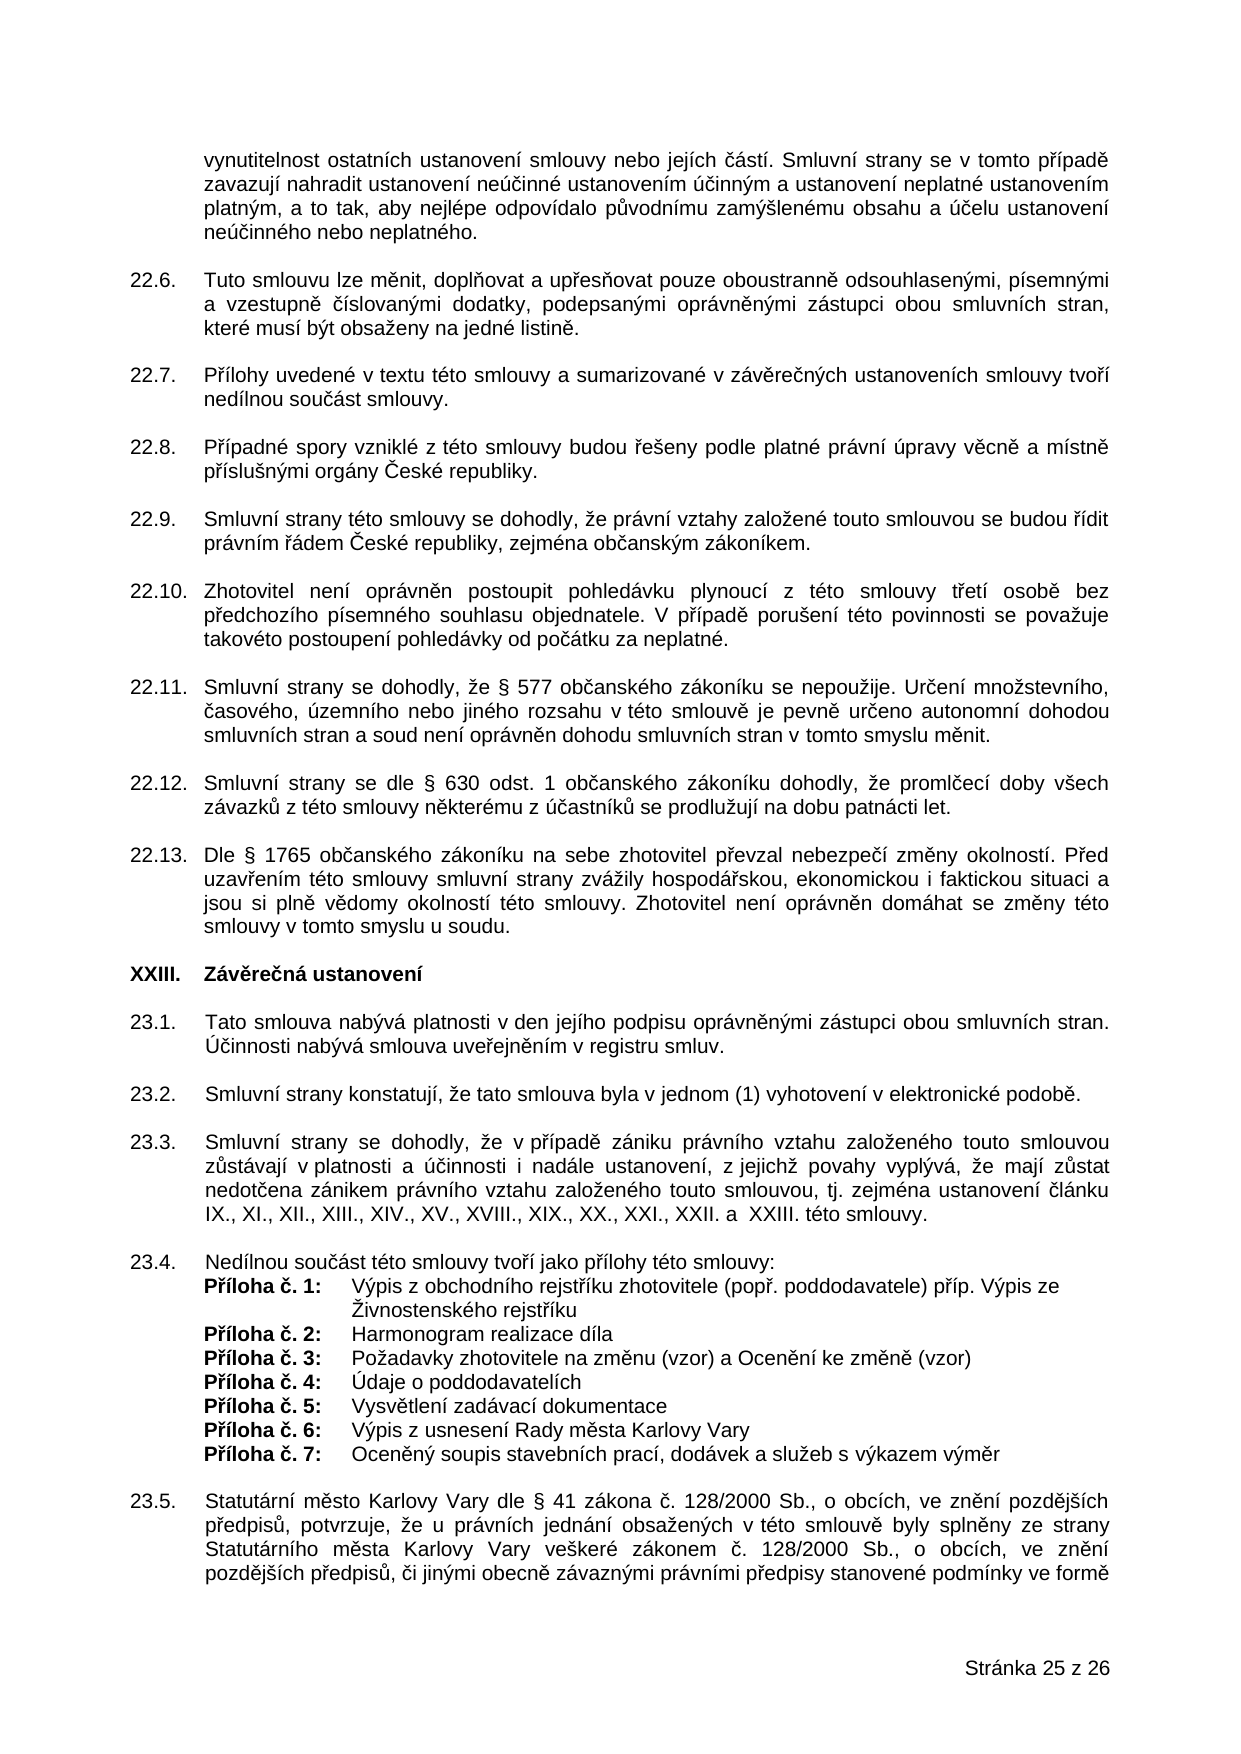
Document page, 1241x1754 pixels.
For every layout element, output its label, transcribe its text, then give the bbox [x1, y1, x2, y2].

list Nedílnou součást této smlouvy tvoří jako přílohy této smlouvy: [130, 1250, 1110, 1274]
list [130, 1489, 1110, 1585]
list Smluvní strany této smlouvy se dohodly, že právní vztahy založené touto smlouvou se budou řídit právním řádem České republiky, zejména občanským zákoníkem. [130, 507, 1110, 555]
text Příloha č. 3: Požadavky zhotovitele na změnu (vzor) a Ocenění ke změně (vzor) [204, 1346, 1110, 1369]
list Smluvní strany se dohodly, že v případě zániku právního vztahu založeného touto smlouvou zůstávají v platnosti a účinnosti i nadále ustanovení, z jejichž povahy vyplývá, že mají zůstat nedotčena zánikem právního vztahu založeného touto smlouvou, tj. zejména ustanovení článku IX., XI., XII., XIII., XIV., XV., XVIII., XIX., XX., XXI., XXII. a XXIII. této smlouvy. [130, 1130, 1110, 1226]
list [130, 148, 1110, 243]
text Příloha č. 7: Oceněný soupis stavebních prací, dodávek a služeb s výkazem výměr [130, 1441, 1110, 1465]
list Případné spory vzniklé z této smlouvy budou řešeny podle platné právní úpravy věcně a místně příslušnými orgány České republiky. [130, 435, 1110, 483]
list Tuto smlouvu lze měnit, doplňovat a upřesňovat pouze oboustranně odsouhlasenými, písemnými a vzestupně číslovanými dodatky, podepsanými oprávněnými zástupci obou smluvních stran, které musí být obsaženy na jedné listině. [130, 267, 1110, 339]
list Smluvní strany konstatují, že tato smlouva byla v jednom (1) vyhotovení v elektronické podobě. [130, 1082, 1110, 1106]
text Příloha č. 4: Údaje o poddodavatelích [130, 1369, 1110, 1393]
list Dle § 1765 občanského zákoníku na sebe zhotovitel převzal nebezpečí změny okolností. Před uzavřením této smlouvy smluvní strany zvážily hospodářskou, ekonomickou i faktickou situaci a jsou si plně vědomy okolností této smlouvy. Zhotovitel není oprávněn domáhat se změny této smlouvy v tomto smyslu u soudu. [130, 842, 1110, 938]
list Přílohy uvedené v textu této smlouvy a sumarizované v závěrečných ustanoveních smlouvy tvoří nedílnou součást smlouvy. [130, 363, 1110, 411]
list Smluvní strany se dohodly, že § 577 občanského zákoníku se nepoužije. Určení množstevního, časového, územního nebo jiného rozsahu v této smlouvě je pevně určeno autonomní dohodou smluvních stran a soud není oprávněn dohodu smluvních stran v tomto smyslu měnit. [130, 675, 1110, 747]
text Příloha č. 2: Harmonogram realizace díla [130, 1322, 1110, 1346]
text Příloha č. 6: Výpis z usnesení Rady města Karlovy Vary [130, 1417, 1110, 1441]
list Tato smlouva nabývá platnosti v den jejího podpisu oprávněnými zástupci obou smluvních stran. Účinnosti nabývá smlouva uveřejněním v registru smluv. [130, 1010, 1110, 1058]
list Zhotovitel není oprávněn postoupit pohledávku plynoucí z této smlouvy třetí osobě bez předchozího písemného souhlasu objednatele. V případě porušení této povinnosti se považuje takovéto postoupení pohledávky od počátku za neplatné. [130, 579, 1110, 651]
text Příloha č. 1: Výpis z obchodního rejstříku zhotovitele (popř. poddodavatele) příp. Výpis ze Živnostenského rejstříku [130, 1274, 1110, 1322]
subtitle XXIII. Závěrečná ustanovení [130, 962, 1110, 986]
list Smluvní strany se dle § 630 odst. 1 občanského zákoníku dohodly, že promlčecí doby všech závazků z této smlouvy některému z účastníků se prodlužují na dobu patnácti let. [130, 771, 1110, 818]
text Příloha č. 5: Vysvětlení zadávací dokumentace [130, 1393, 1110, 1417]
